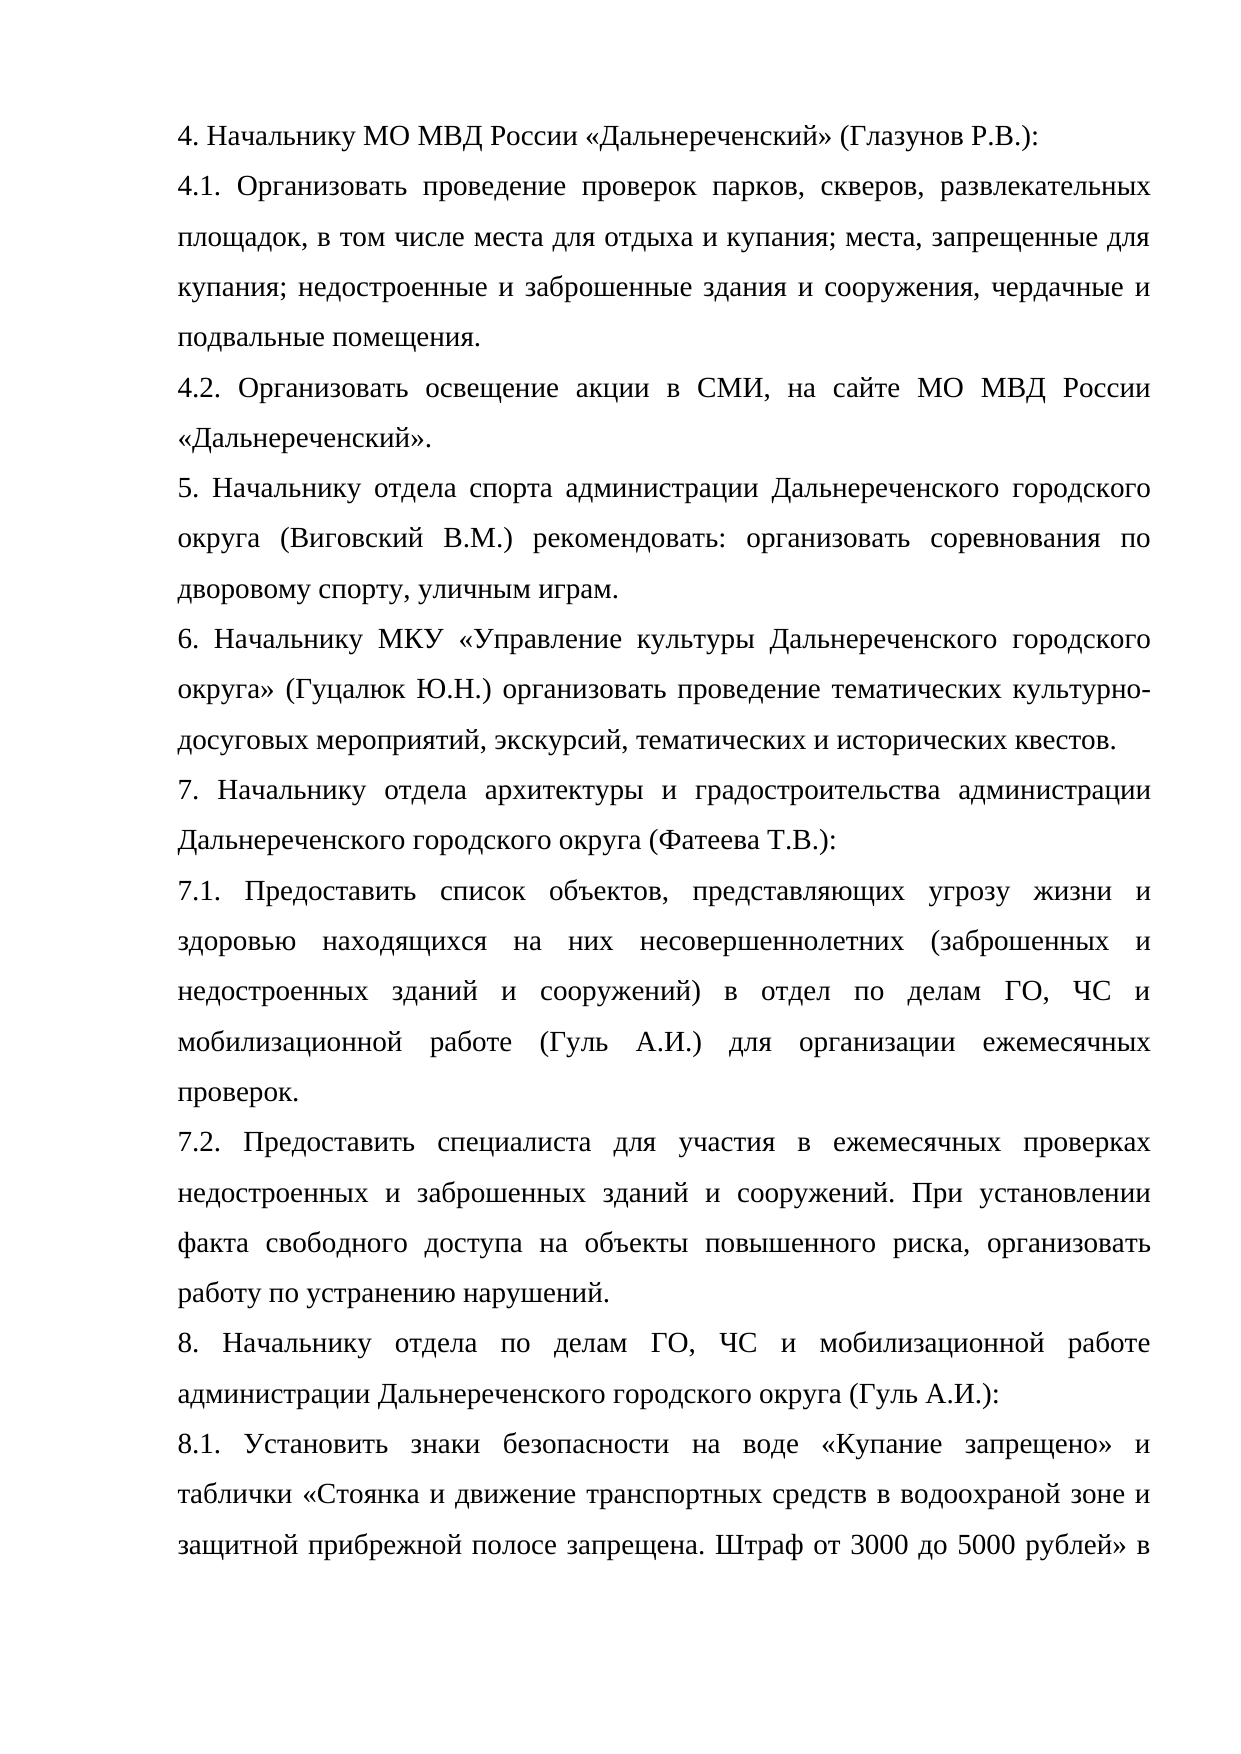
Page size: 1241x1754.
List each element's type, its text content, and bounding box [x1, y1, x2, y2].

text 4.2. Организовать освещение акции в СМИ, на сайте МО МВД России «Дальнереченский». [177, 370, 1152, 453]
text 7.1. Предоставить список объектов, представляющих угрозу жизни и здоровью находящихся на них несовершеннолетних (заброшенных и недостроенных зданий и сооружений) в отдел по делам ГО, ЧС и мобилизационной работе (Гуль А.И.) для организации ежемесячных проверок. [177, 873, 1152, 1108]
text 4. Начальнику МО МВД России «Дальнереченский» (Глазунов Р.В.): [177, 118, 1152, 152]
text 4.1. Организовать проведение проверок парков, скверов, развлекательных площадок, в том числе места для отдыха и купания; места, запрещенные для купания; недостроенные и заброшенные здания и сооружения, чердачные и подвальные помещения. [177, 168, 1152, 353]
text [177, 1426, 1152, 1560]
text 7.2. Предоставить специалиста для участия в ежемесячных проверках недостроенных и заброшенных зданий и сооружений. При установлении факта свободного доступа на объекты повышенного риска, организовать работу по устранению нарушений. [177, 1124, 1152, 1309]
text 6. Начальнику МКУ «Управление культуры Дальнереченского городского округа» (Гуцалюк Ю.Н.) организовать проведение тематических культурно-досуговых мероприятий, экскурсий, тематических и исторических квестов. [177, 621, 1152, 755]
text 8. Начальнику отдела по делам ГО, ЧС и мобилизационной работе администрации Дальнереченского городского округа (Гуль А.И.): [177, 1326, 1152, 1409]
text 5. Начальнику отдела спорта администрации Дальнереченского городского округа (Виговский В.М.) рекомендовать: организовать соревнования по дворовому спорту, уличным играм. [177, 470, 1152, 604]
text 7. Начальнику отдела архитектуры и градостроительства администрации Дальнереченского городского округа (Фатеева Т.В.): [177, 772, 1152, 856]
